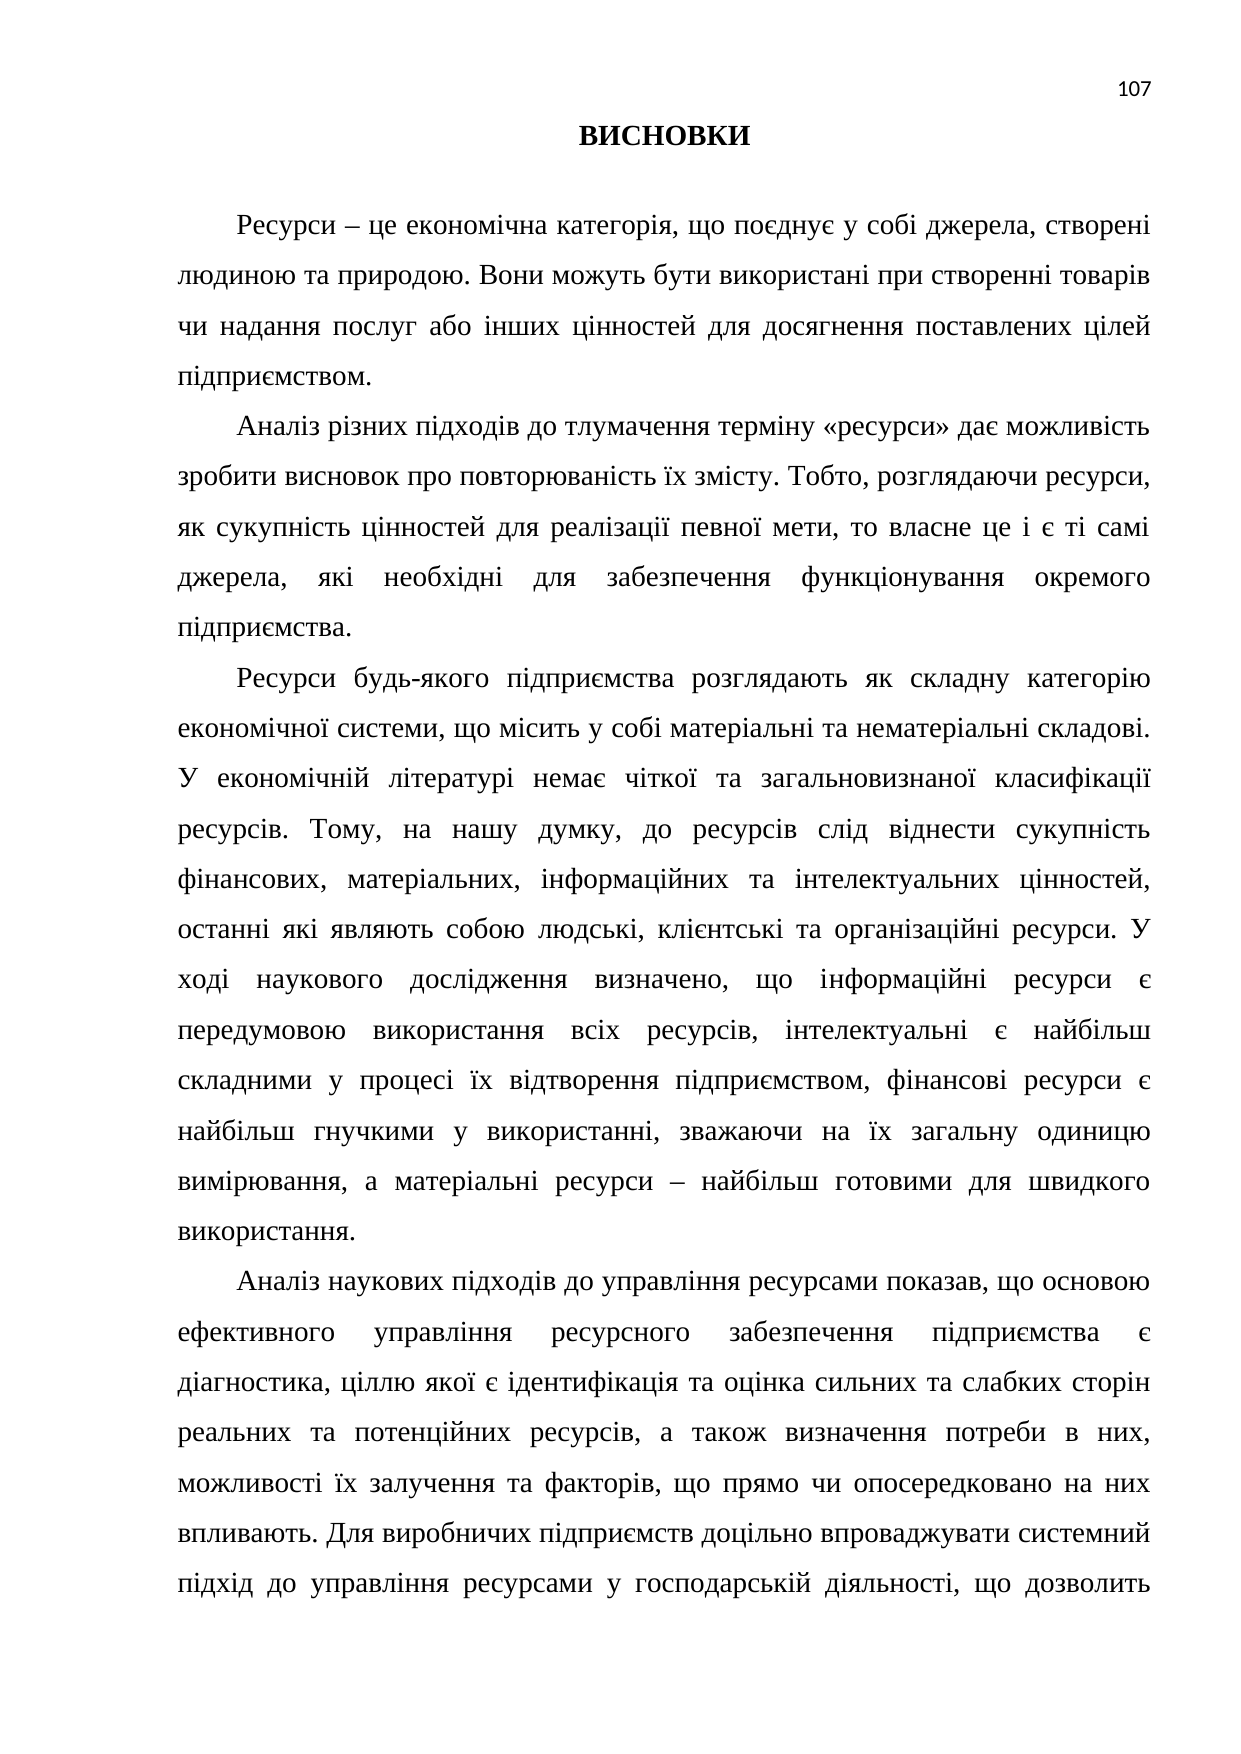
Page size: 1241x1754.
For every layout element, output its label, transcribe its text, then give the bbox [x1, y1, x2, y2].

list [177, 1263, 1152, 1599]
text ВИСНОВКИ [177, 118, 1152, 152]
text Ресурси – це економічна категорія, що поєднує у собі джерела, створені людиною та природою. Вони можуть бути використані при створенні товарів чи надання послуг або інших цінностей для досягнення поставлених цілей підприємством. [177, 207, 1152, 391]
text Аналіз різних підходів до тлумачення терміну «ресурси» дає можливість зробити висновок про повторюваність їх змісту. Тобто, розглядаючи ресурси, як сукупність цінностей для реалізації певної мети, то власне це і є ті самі джерела, які необхідні для забезпечення функціонування окремого підприємства. [177, 408, 1152, 643]
text Ресурси будь-якого підприємства розглядають як складну категорію економічної системи, що місить у собі матеріальні та нематеріальні складові. У економічній літературі немає чіткої та загальновизнаної класифікації ресурсів. Тому, на нашу думку, до ресурсів слід віднести сукупність фінансових, матеріальних, інформаційних та інтелектуальних цінностей, останні які являють собою людські, клієнтські та організаційні ресурси. У ході наукового дослідження визначено, що інформаційні ресурси є передумовою використання всіх ресурсів, інтелектуальні є найбільш складними у процесі їх відтворення підприємством, фінансові ресурси є найбільш гнучкими у використанні, зважаючи на їх загальну одиницю вимірювання, а матеріальні ресурси – найбільш готовими для швидкого використання. [177, 660, 1152, 1247]
